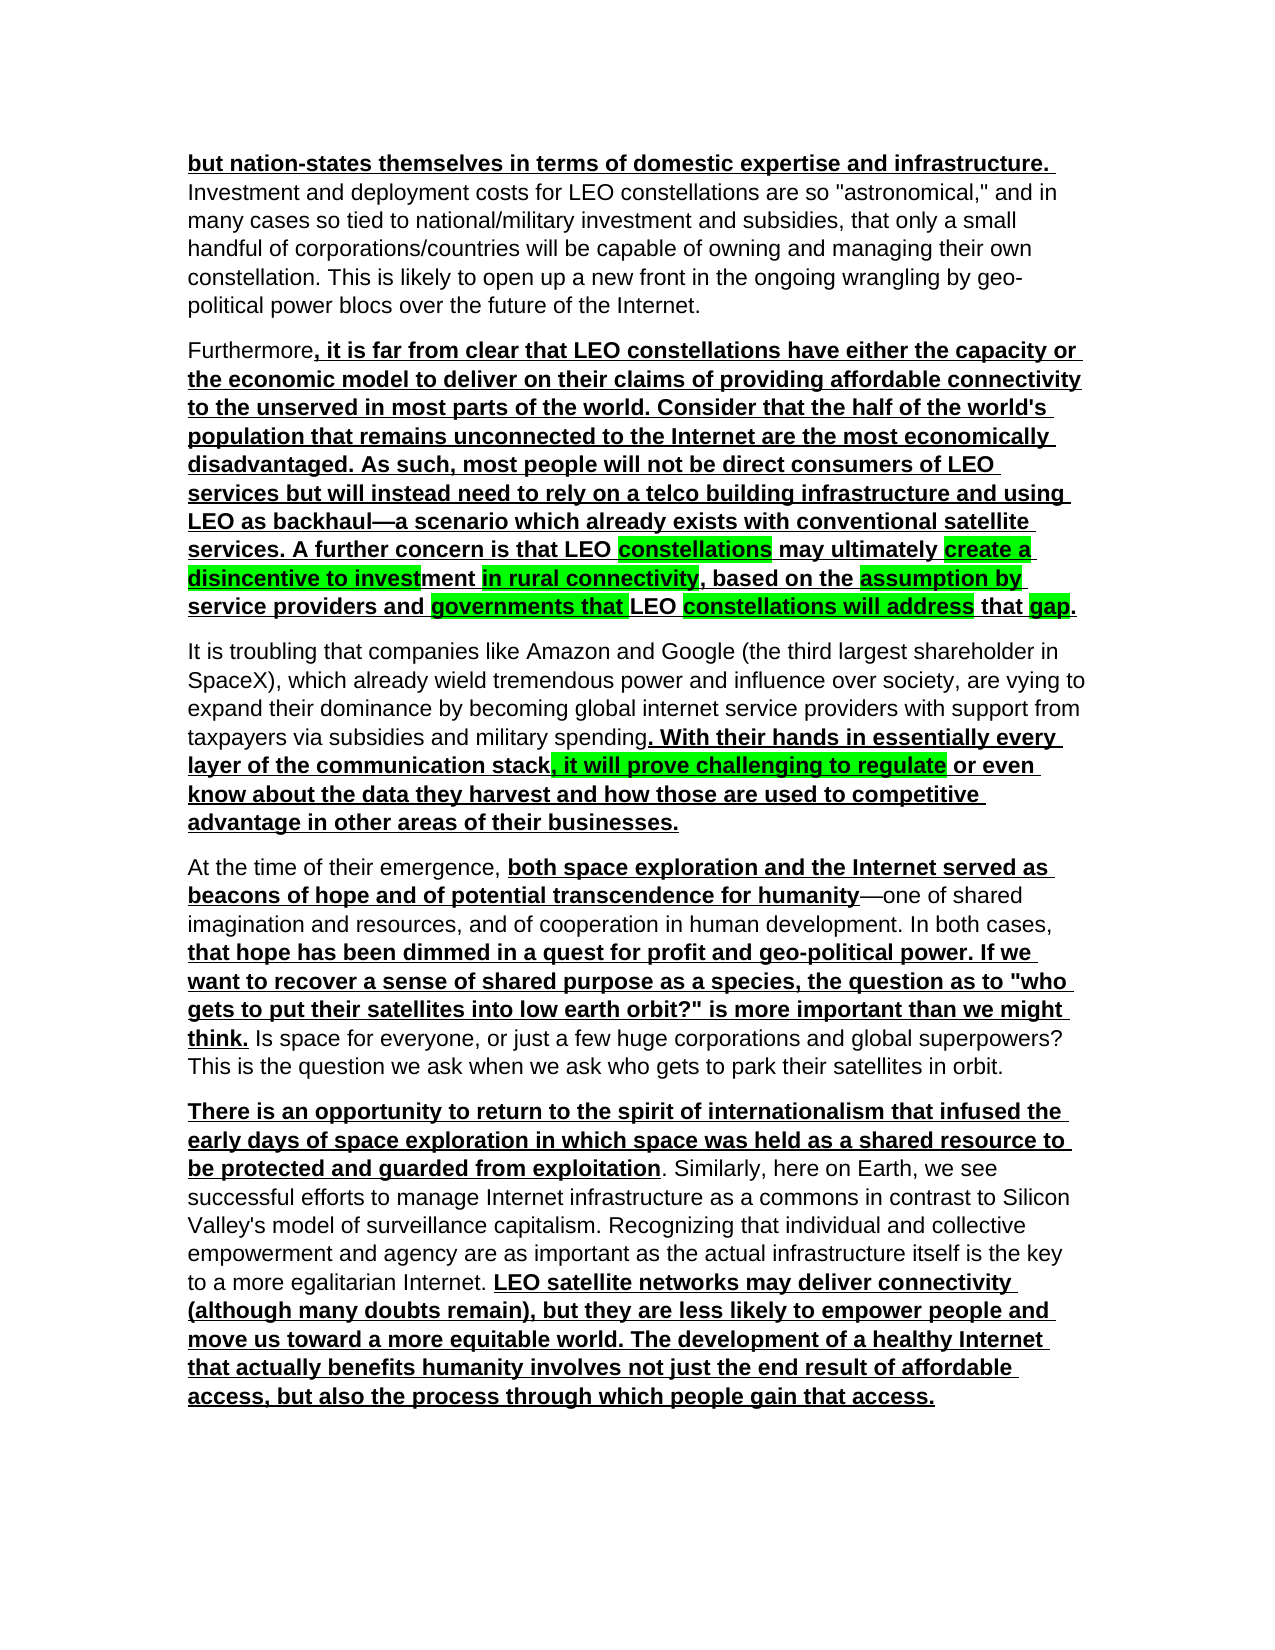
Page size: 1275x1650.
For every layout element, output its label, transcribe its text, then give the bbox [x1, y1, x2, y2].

text It is troubling that companies like Amazon and Google (the third largest shareholder in SpaceX), which already wield tremendous power and influence over society, are vying to expand their dominance by becoming global internet service providers with support from taxpayers via subsidies and military spending. With their hands in essentially every layer of the communication stack, it will prove challenging to regulate or even know about the data they harvest and how those are used to competitive advantage in other areas of their businesses. [187, 638, 1087, 835]
text There is an opportunity to return to the spirit of internationalism that infused the early days of space exploration in which space was held as a shared resource to be protected and guarded from exploitation. Similarly, here on Earth, we see successful efforts to manage Internet infrastructure as a commons in contrast to Silicon Valley's model of surveillance capitalism. Recognizing that individual and collective empowerment and agency are as important as the actual infrastructure itself is the key to a more egalitarian Internet. LEO satellite networks may deliver connectivity (although many doubts remain), but they are less likely to empower people and move us toward a more equitable world. The development of a healthy Internet that actually benefits humanity involves not just the end result of affordable access, but also the process through which people gain that access. [187, 1098, 1087, 1409]
text At the time of their emergence, both space exploration and the Internet served as beacons of hope and of potential transcendence for humanity—one of shared imagination and resources, and of cooperation in human development. In both cases, that hope has been dimmed in a quest for profit and geo-political power. If we want to recover a sense of shared purpose as a species, the question as to "who gets to put their satellites into low earth orbit?" is more important than we might think. Is space for everyone, or just a few huge corporations and global superpowers? This is the question we ask when we ask who gets to park their satellites in orbit. [187, 854, 1087, 1079]
text Furthermore, it is far from clear that LEO constellations have either the capacity or the economic model to deliver on their claims of providing affordable connectivity to the unserved in most parts of the world. Consider that the half of the world's population that remains unconnected to the Internet are the most economically disadvantaged. As such, most people will not be direct consumers of LEO services but will instead need to rely on a telco building infrastructure and using LEO as backhaul—a scenario which already exists with conventional satellite services. A further concern is that LEO constellations may ultimately create a disincentive to investment in rural connectivity, based on the assumption by service providers and governments that LEO constellations will address that gap. [187, 337, 1087, 619]
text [187, 150, 1087, 318]
